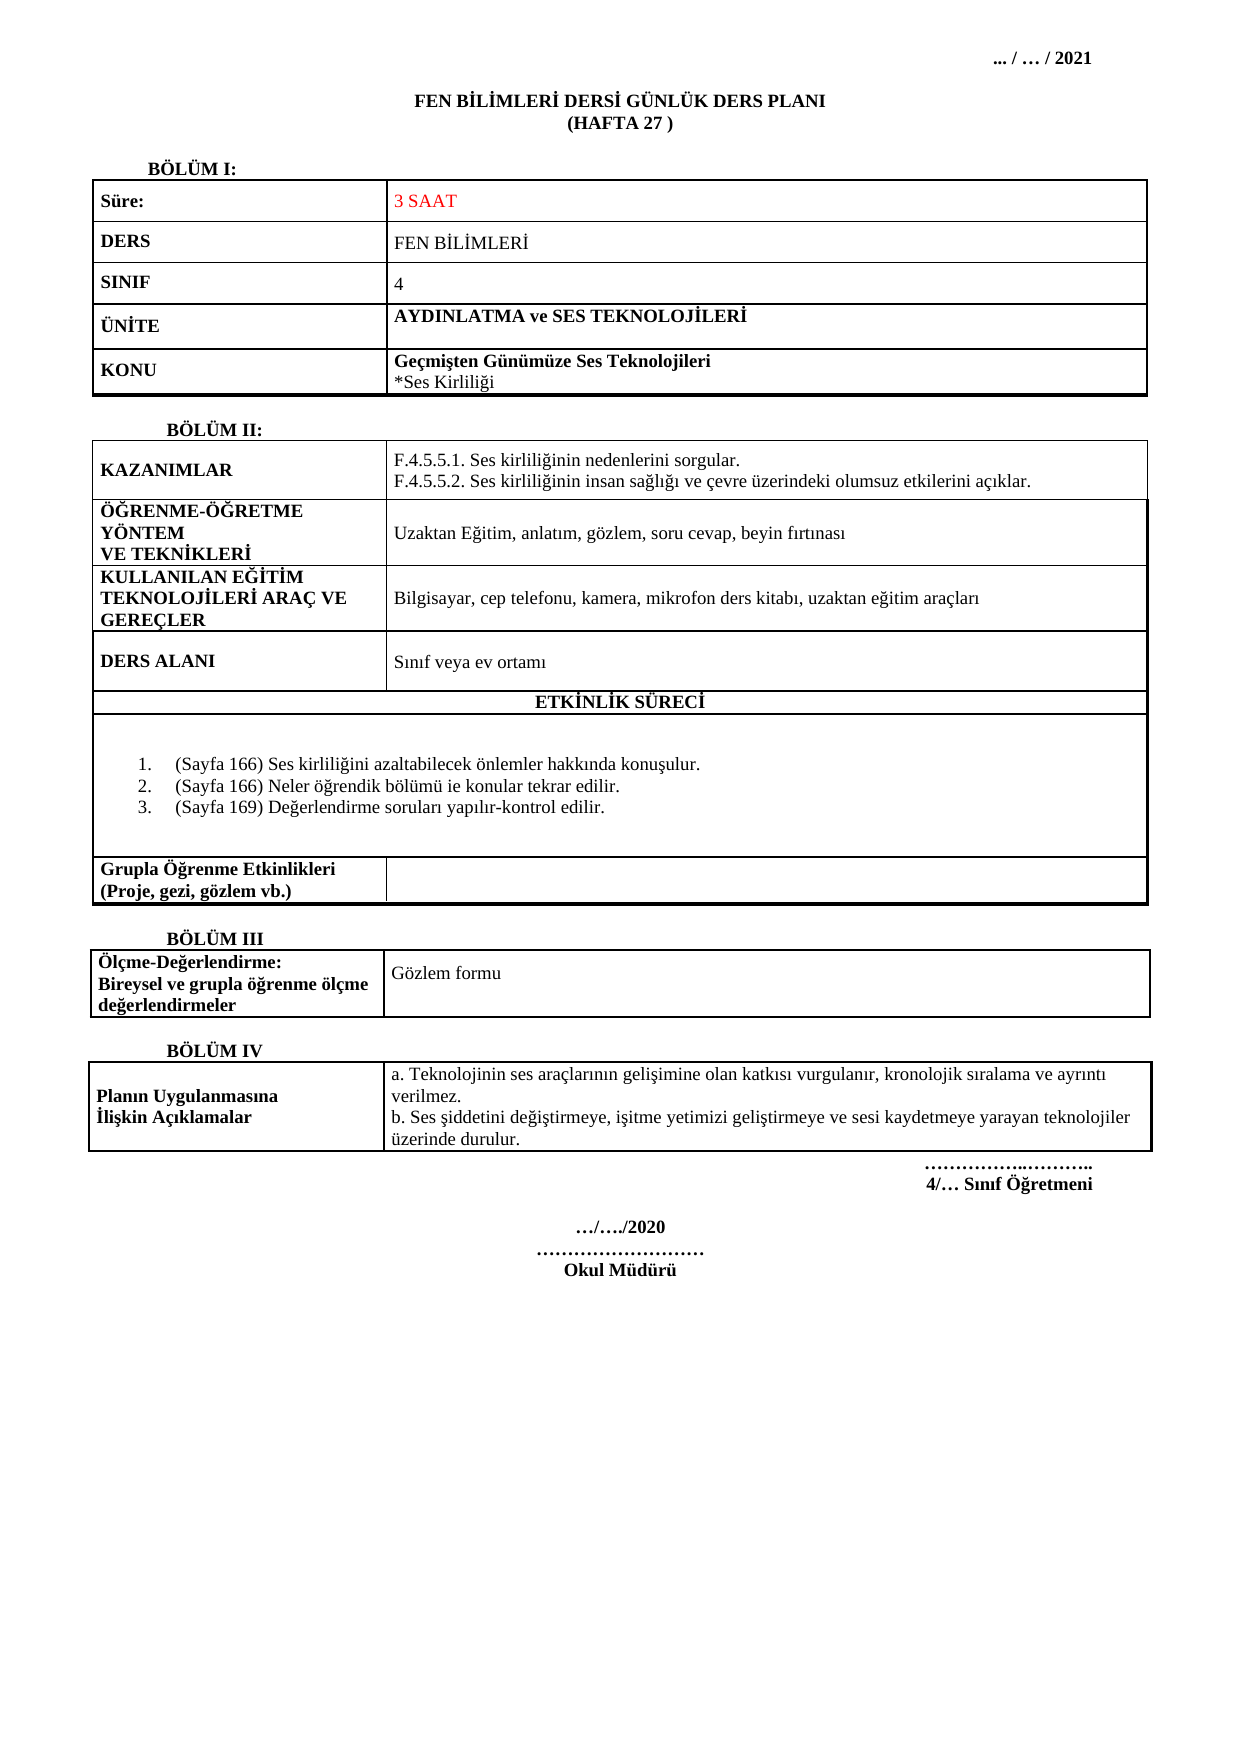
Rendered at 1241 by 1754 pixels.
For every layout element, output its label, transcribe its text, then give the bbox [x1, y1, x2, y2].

table_cell KULLANILAN EĞİTİM TEKNOLOJİLERİ ARAÇ VE GEREÇLER [93, 566, 386, 630]
table_header KAZANIMLAR [93, 441, 386, 499]
table_header 3 SAAT [388, 181, 1146, 221]
text ……………………… [148, 1238, 1092, 1259]
table_header F.4.5.5.1. Ses kirliliğinin nedenlerini sorgular. F.4.5.5.2. Ses kirliliğinin insan sağlığı ve çevre üzerindeki olumsuz etkilerini açıklar. [387, 441, 1147, 499]
text FEN BİLİMLERİ DERSİ GÜNLÜK DERS PLANI [148, 90, 1092, 112]
text …/…./2020 [148, 1216, 1092, 1238]
table_cell SINIF [94, 263, 386, 303]
table_header Süre: [94, 181, 386, 221]
table_cell ÖĞRENME-ÖĞRETME YÖNTEM VE TEKNİKLERİ [93, 500, 386, 565]
subtitle BÖLÜM IV [148, 1039, 1092, 1061]
table_header a. Teknolojinin ses araçlarının gelişimine olan katkısı vurgulanır, kronolojik sıralama ve ayrıntı verilmez. b. Ses şiddetini değiştirmeye, işitme yetimizi geliştirmeye ve sesi kaydetmeye yarayan teknolojiler üzerinde durulur. [385, 1063, 1150, 1149]
table_cell 4 [388, 263, 1146, 303]
table_cell DERS [94, 222, 386, 262]
table_cell Bilgisayar, cep telefonu, kamera, mikrofon ders kitabı, uzaktan eğitim araçları [387, 566, 1146, 630]
text Okul Müdürü [148, 1259, 1092, 1281]
table_cell ÜNİTE [94, 305, 386, 348]
table_header Ölçme-Değerlendirme: Bireysel ve grupla öğrenme ölçme değerlendirmeler [92, 951, 383, 1016]
table_cell FEN BİLİMLERİ [388, 222, 1146, 262]
table_cell DERS ALANI [94, 632, 386, 690]
subtitle BÖLÜM III [148, 928, 1092, 949]
table_cell Grupla Öğrenme Etkinlikleri (Proje, gezi, gözlem vb.) [94, 858, 386, 901]
text ... / … / 2021 [148, 47, 1092, 69]
table_cell Sınıf veya ev ortamı [387, 632, 1146, 690]
table_cell (Sayfa 166) Ses kirliliğini azaltabilecek önlemler hakkında konuşulur. (Sayfa 166) Neler öğrendik bölümü ie konular tekrar edilir. (Sayfa 169) Değerlendirme soruları yapılır-kontrol edilir. [94, 715, 1146, 856]
table_cell AYDINLATMA ve SES TEKNOLOJİLERİ [388, 305, 1146, 348]
text 4/… Sınıf Öğretmeni [148, 1173, 1092, 1195]
table_header Planın Uygulanmasına İlişkin Açıklamalar [90, 1063, 383, 1149]
table_cell Uzaktan Eğitim, anlatım, gözlem, soru cevap, beyin fırtınası [387, 500, 1146, 565]
table_header Gözlem formu [385, 951, 1149, 1016]
text BÖLÜM I: [148, 158, 1092, 179]
table_cell KONU [94, 350, 386, 393]
text BÖLÜM II: [148, 419, 1092, 440]
table_cell Geçmişten Günümüze Ses Teknolojileri *Ses Kirliliği [388, 350, 1146, 393]
table_cell [387, 858, 1146, 901]
text ……………..……….. [148, 1152, 1092, 1173]
text (HAFTA 27 ) [148, 112, 1092, 133]
table_cell ETKİNLİK SÜRECİ [94, 692, 1146, 713]
